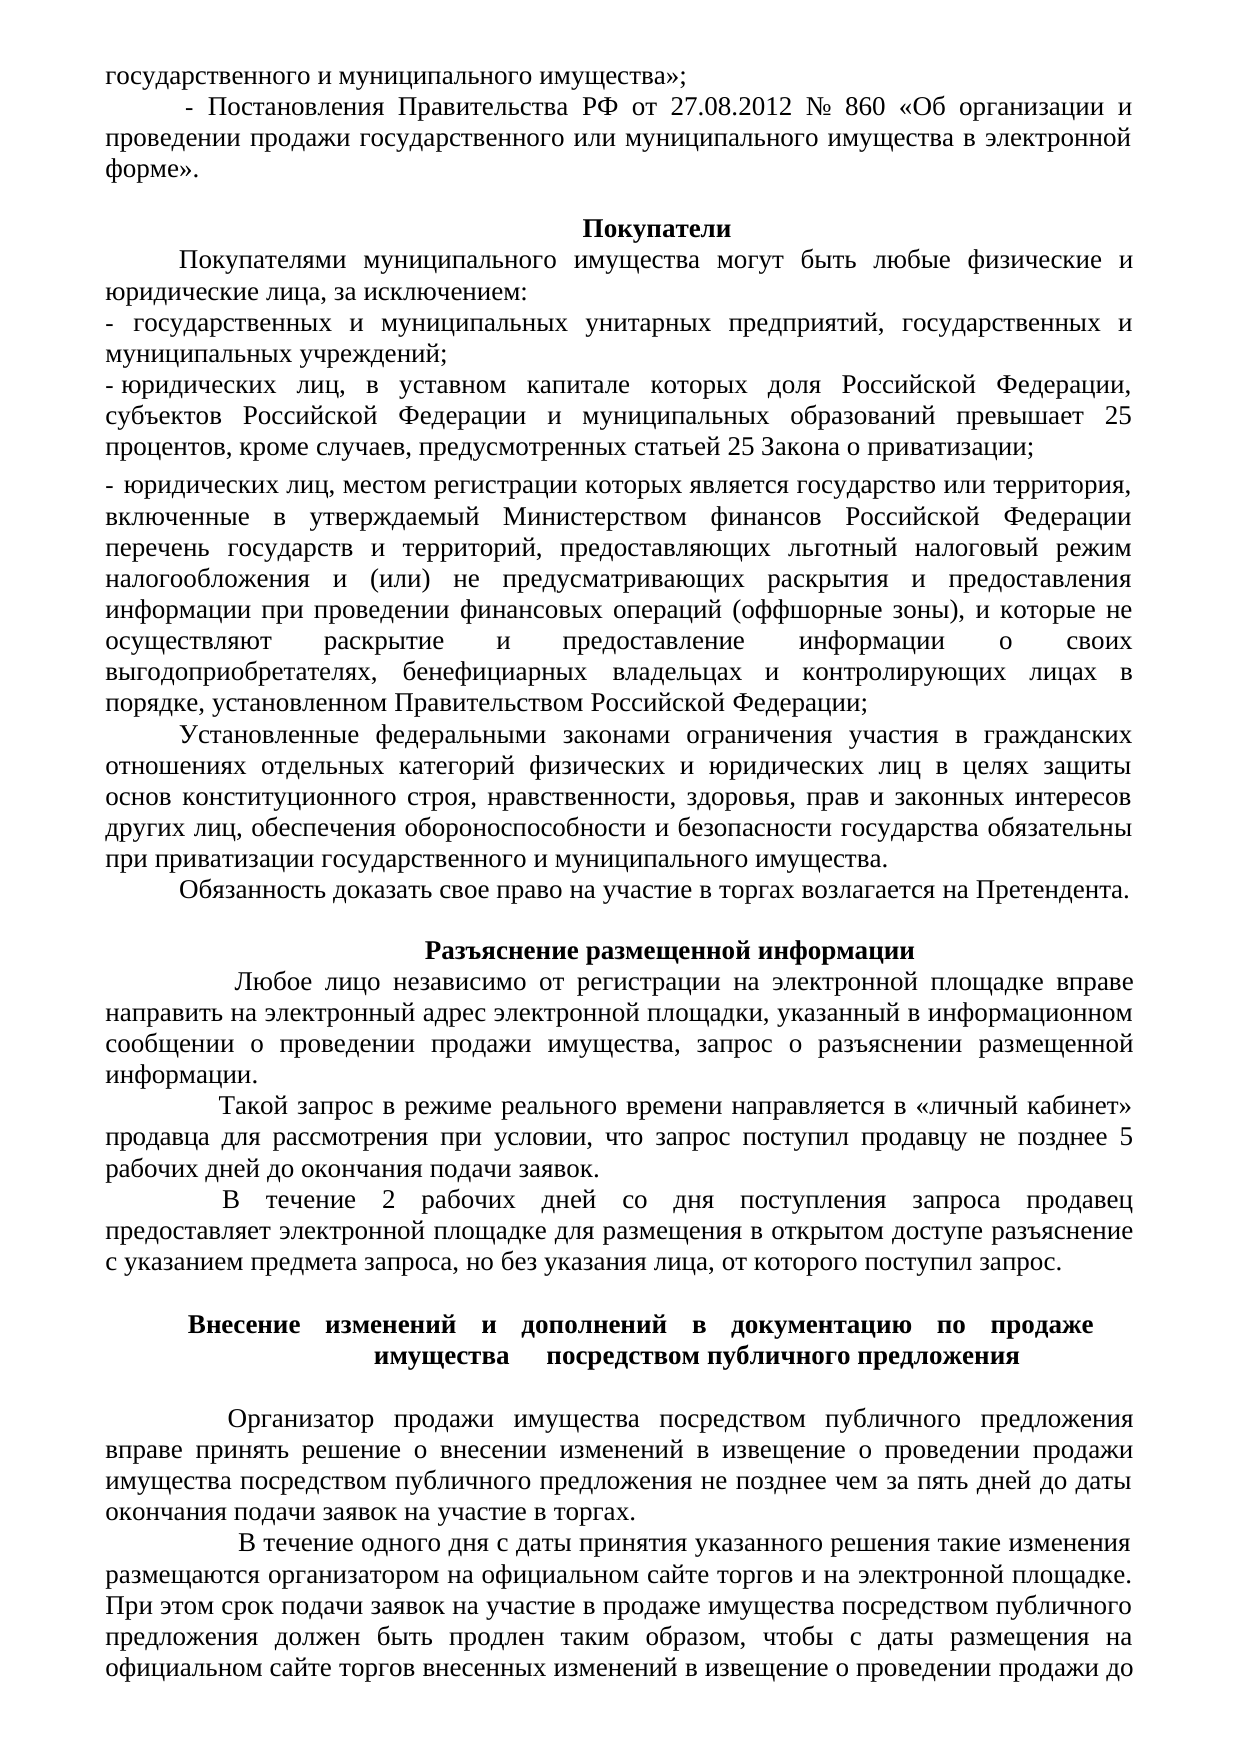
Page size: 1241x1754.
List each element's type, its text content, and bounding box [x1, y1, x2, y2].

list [105, 59, 1133, 90]
list юридических лиц, местом регистрации которых является государство или территория, включенные в утверждаемый Министерством финансов Российской Федерации перечень государств и территорий, предоставляющих льготный налоговый режим налогообложения и (или) не предусматривающих раскрытия и предоставления информации при проведении финансовых операций (оффшорные зоны), и которые не осуществляют раскрытие и предоставление информации о своих выгодоприобретателях, бенефициарных владельцах и контролирующих лицах в порядке, установленном Правительством Российской Федерации; [105, 468, 1132, 718]
subtitle Внесение изменений и дополнений в документацию по продаже имущества посредством публичного предложения [144, 1308, 1094, 1370]
text Установленные федеральными законами ограничения участия в гражданских отношениях отдельных категорий физических и юридических лиц в целях защиты основ конституционного строя, нравственности, здоровья, прав и законных интересов других лиц, обеспечения обороноспособности и безопасности государства обязательны при приватизации государственного и муниципального имущества. [105, 718, 1133, 873]
list Организатор продажи имущества посредством публичного предложения вправе принять решение о внесении изменений в извещение о проведении продажи имущества посредством публичного предложения не позднее чем за пять дней до даты окончания подачи заявок на участие в торгах. [105, 1402, 1133, 1526]
list Любое лицо независимо от регистрации на электронной площадке вправе направить на электронный адрес электронной площадки, указанный в информационном сообщении о проведении продажи имущества, запрос о разъяснении размещенной информации. [105, 965, 1134, 1089]
list В течение 2 рабочих дней со дня поступления запроса продавец предоставляет электронной площадке для размещения в открытом доступе разъяснение с указанием предмета запроса, но без указания лица, от которого поступил запрос. [105, 1183, 1134, 1276]
list Такой запрос в режиме реального времени направляется в «личный кабинет» продавца для рассмотрения при условии, что запрос поступил продавцу не позднее 5 рабочих дней до окончания подачи заявок. [105, 1089, 1134, 1183]
list юридических лиц, в уставном капитале которых доля Российской Федерации, субъектов Российской Федерации и муниципальных образований превышает 25 процентов, кроме случаев, предусмотренных статьей 25 Закона о приватизации; [105, 368, 1133, 462]
list государственных и муниципальных унитарных предприятий, государственных и муниципальных учреждений; [105, 306, 1132, 368]
text Обязанность доказать свое право на участие в торгах возлагается на Претендента. [179, 873, 1169, 905]
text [105, 1527, 1133, 1682]
list Постановления Правительства РФ от 27.08.2012 № 860 «Об организации и проведении продажи государственного или муниципального имущества в электронной форме». [105, 90, 1133, 184]
subtitle Покупатели [538, 215, 1169, 244]
text Покупателями муниципального имущества могут быть любые физические и юридические лица, за исключением: [105, 244, 1133, 306]
subtitle Разъяснение размещенной информации [381, 936, 1169, 965]
